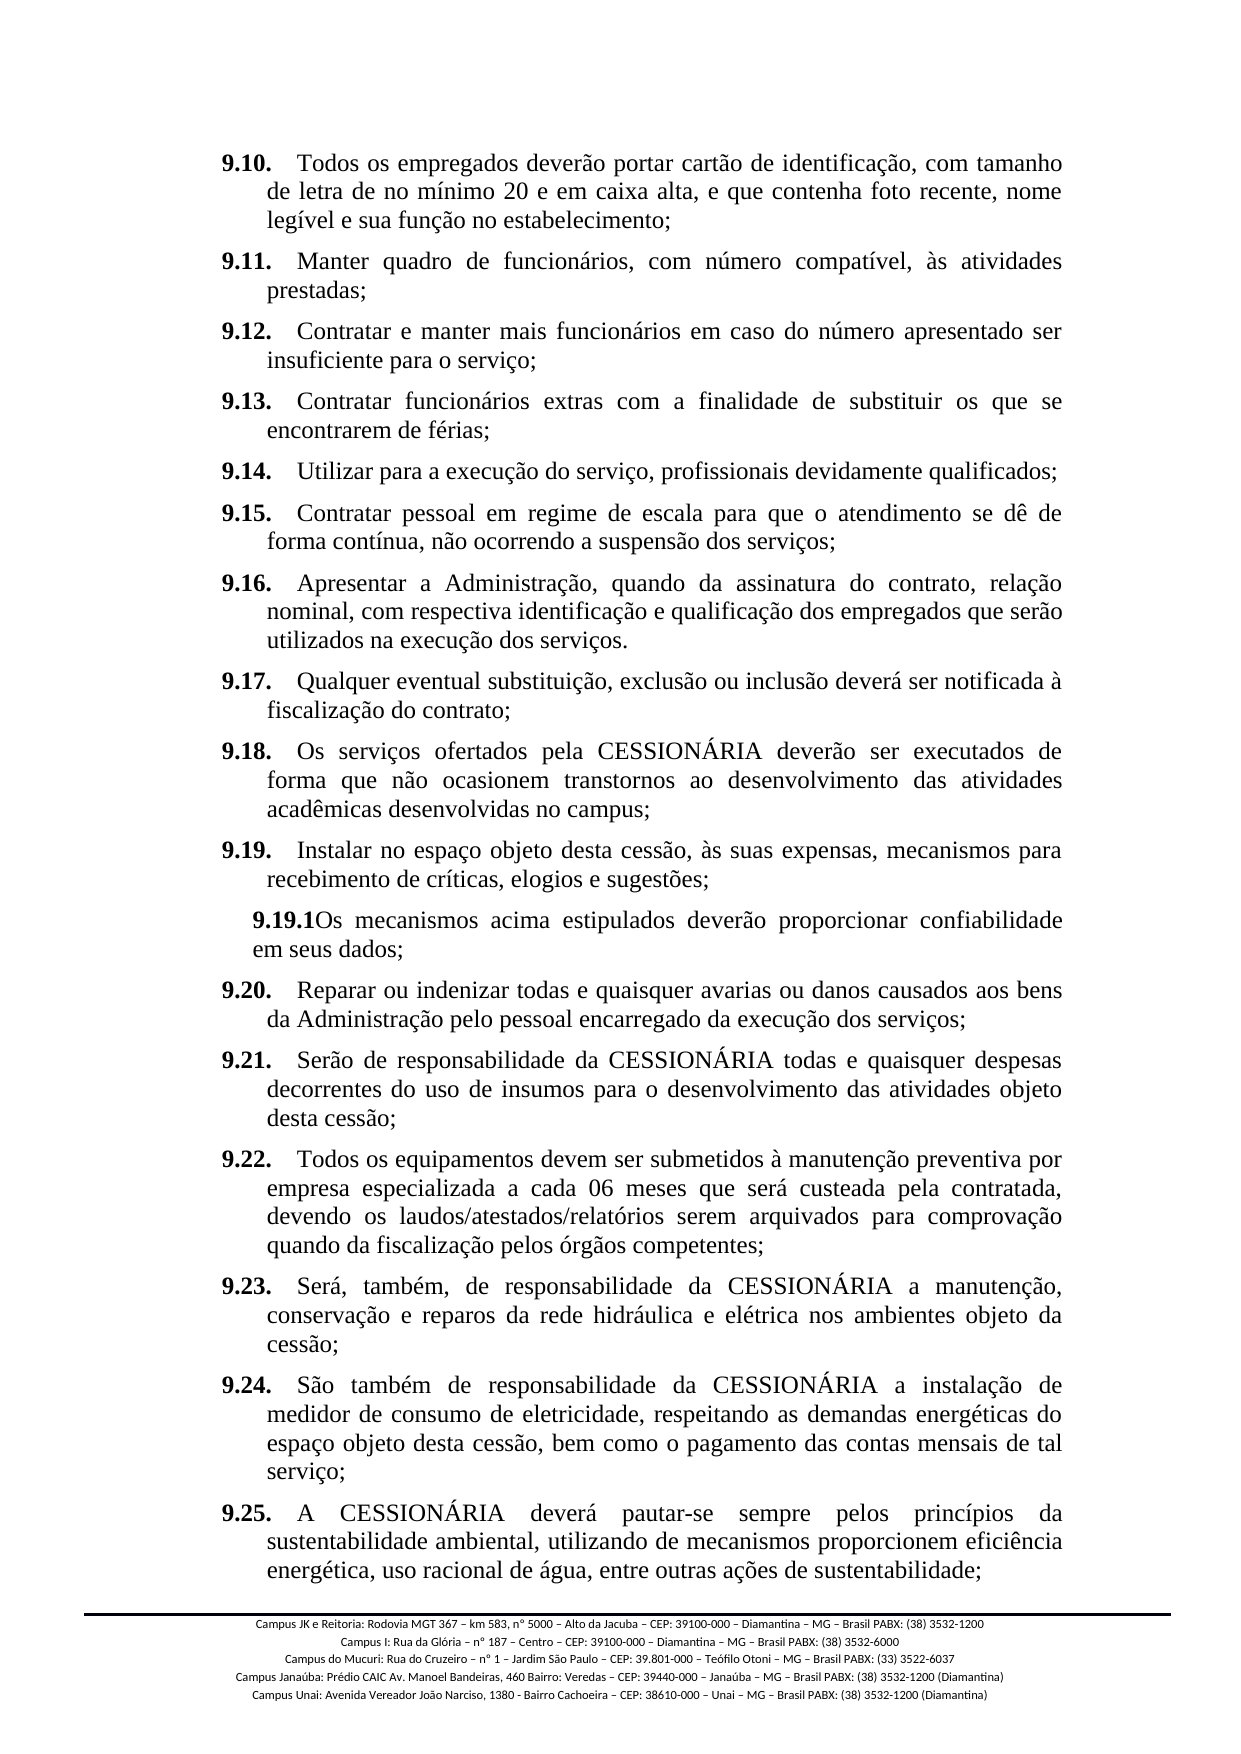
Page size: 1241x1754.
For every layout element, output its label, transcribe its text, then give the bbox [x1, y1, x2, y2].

list Contratar funcionários extras com a finalidade de substituir os que se encontrarem de férias; [222, 386, 1063, 444]
list A CESSIONÁRIA deverá pautar-se sempre pelos princípios da sustentabilidade ambiental, utilizando de mecanismos proporcionem eficiência energética, uso racional de água, entre outras ações de sustentabilidade; [222, 1498, 1063, 1584]
list Utilizar para a execução do serviço, profissionais devidamente qualificados; [222, 456, 1063, 485]
list Serão de responsabilidade da CESSIONÁRIA todas e quaisquer despesas decorrentes do uso de insumos para o desenvolvimento das atividades objeto desta cessão; [222, 1045, 1063, 1131]
list Será, também, de responsabilidade da CESSIONÁRIA a manutenção, conservação e reparos da rede hidráulica e elétrica nos ambientes objeto da cessão; [222, 1271, 1063, 1358]
list Manter quadro de funcionários, com número compatível, às atividades prestadas; [222, 246, 1063, 304]
list Reparar ou indenizar todas e quaisquer avarias ou danos causados aos bens da Administração pelo pessoal encarregado da execução dos serviços; [222, 975, 1063, 1033]
list Todos os empregados deverão portar cartão de identificação, com tamanho de letra de no mínimo 20 e em caixa alta, e que contenha foto recente, nome legível e sua função no estabelecimento; [222, 148, 1063, 234]
list Qualquer eventual substituição, exclusão ou inclusão deverá ser notificada à fiscalização do contrato; [222, 666, 1063, 724]
list São também de responsabilidade da CESSIONÁRIA a instalação de medidor de consumo de eletricidade, respeitando as demandas energéticas do espaço objeto desta cessão, bem como o pagamento das contas mensais de tal serviço; [222, 1370, 1063, 1485]
list Todos os equipamentos devem ser submetidos à manutenção preventiva por empresa especializada a cada 06 meses que será custeada pela contratada, devendo os laudos/atestados/relatórios serem arquivados para comprovação quando da fiscalização pelos órgãos competentes; [222, 1144, 1063, 1259]
text 9.19.1Os mecanismos acima estipulados deverão proporcionar confiabilidade em seus dados; [252, 905, 1063, 963]
list Contratar pessoal em regime de escala para que o atendimento se dê de forma contínua, não ocorrendo a suspensão dos serviços; [222, 498, 1063, 555]
list Apresentar a Administração, quando da assinatura do contrato, relação nominal, com respectiva identificação e qualificação dos empregados que serão utilizados na execução dos serviços. [222, 568, 1063, 654]
list Instalar no espaço objeto desta cessão, às suas expensas, mecanismos para recebimento de críticas, elogios e sugestões; [222, 835, 1063, 893]
list Contratar e manter mais funcionários em caso do número apresentado ser insuficiente para o serviço; [222, 316, 1063, 374]
list Os serviços ofertados pela CESSIONÁRIA deverão ser executados de forma que não ocasionem transtornos ao desenvolvimento das atividades acadêmicas desenvolvidas no campus; [222, 736, 1063, 823]
